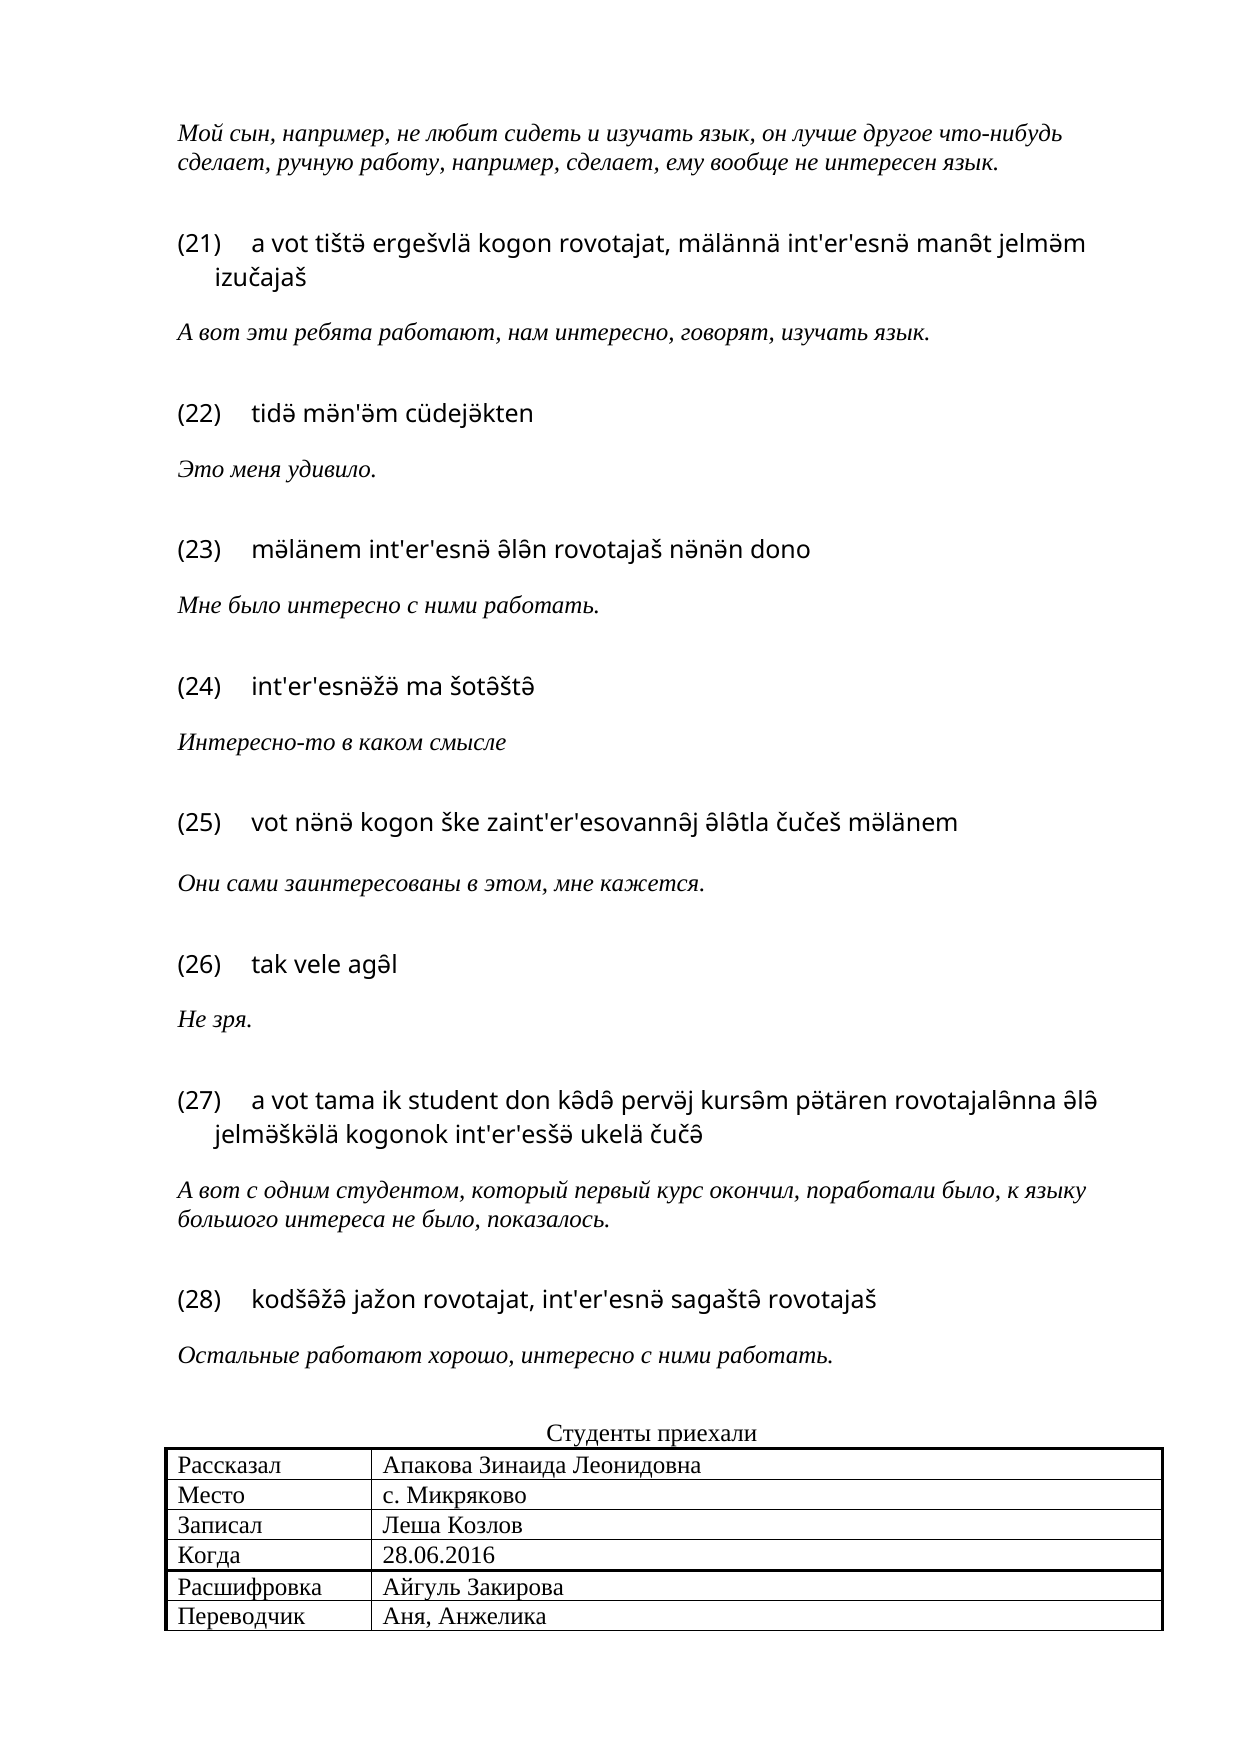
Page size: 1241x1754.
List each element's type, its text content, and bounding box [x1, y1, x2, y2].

text int'er'esnə̈žə̈ ma šotə̑štə̑ [177, 669, 1152, 703]
text А вот с одним студентом, который первый курс окончил, поработали было, к языку большого интереса не было, показалось. [177, 1175, 1152, 1232]
text tak vele agə̑l [177, 946, 1152, 980]
text Это меня удивило. [177, 454, 1152, 483]
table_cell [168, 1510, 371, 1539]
text vot nə̈nə̈ kogon ške zaint'er'esovannə̑j ə̑lə̑tla čučeš mə̈länem [177, 805, 1152, 839]
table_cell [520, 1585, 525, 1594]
text a vot tištə̈ ergešvlä kogon rovotajat, mälännä int'er'esnə̈ manə̑t jelmə̈m izučajaš [177, 225, 1152, 293]
text a vot tama ik student don kə̑də̑ pervə̈j kursə̑m pə̈tären rovotajalə̑nna ə̑lə̑ jelmə̈škə̈lä kogonok int'er'esšə̈ ukelä čučə̑ [177, 1083, 1152, 1151]
text kodšə̑žə̑ jažon rovotajat, int'er'esnə̈ sagaštə̑ rovotajaš [177, 1282, 1152, 1316]
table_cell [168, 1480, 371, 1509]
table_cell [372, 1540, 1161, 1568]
text Интересно-то в каком смысле [177, 727, 1152, 756]
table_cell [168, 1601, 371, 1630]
text Мой сын, например, не любит сидеть и изучать язык, он лучше другое что-нибудь сделает, ручную работу, например, сделает, ему вообще не интересен язык. [177, 118, 1152, 176]
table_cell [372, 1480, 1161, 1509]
text А вот эти ребята работают, нам интересно, говорят, изучать язык. [177, 317, 1152, 346]
list Студенты приехали [509, 1418, 1152, 1447]
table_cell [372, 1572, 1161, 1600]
text Мне было интересно с ними работать. [177, 590, 1152, 619]
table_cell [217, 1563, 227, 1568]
text Не зря. [177, 1004, 1152, 1033]
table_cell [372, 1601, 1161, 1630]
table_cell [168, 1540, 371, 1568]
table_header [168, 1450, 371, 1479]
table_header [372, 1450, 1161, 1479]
text Остальные работают хорошо, интересно с ними работать. [177, 1340, 1152, 1369]
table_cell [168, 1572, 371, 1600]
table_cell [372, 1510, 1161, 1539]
text mə̈länem int'er'esnə̈ ə̑lə̑n rovotajaš nə̈nə̈n dono [177, 532, 1152, 566]
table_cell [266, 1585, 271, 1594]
text Они сами заинтересованы в этом, мне кажется. [177, 868, 1152, 897]
text tidə̈ mə̈n'ə̈m cüdejə̈kten [177, 396, 1152, 430]
